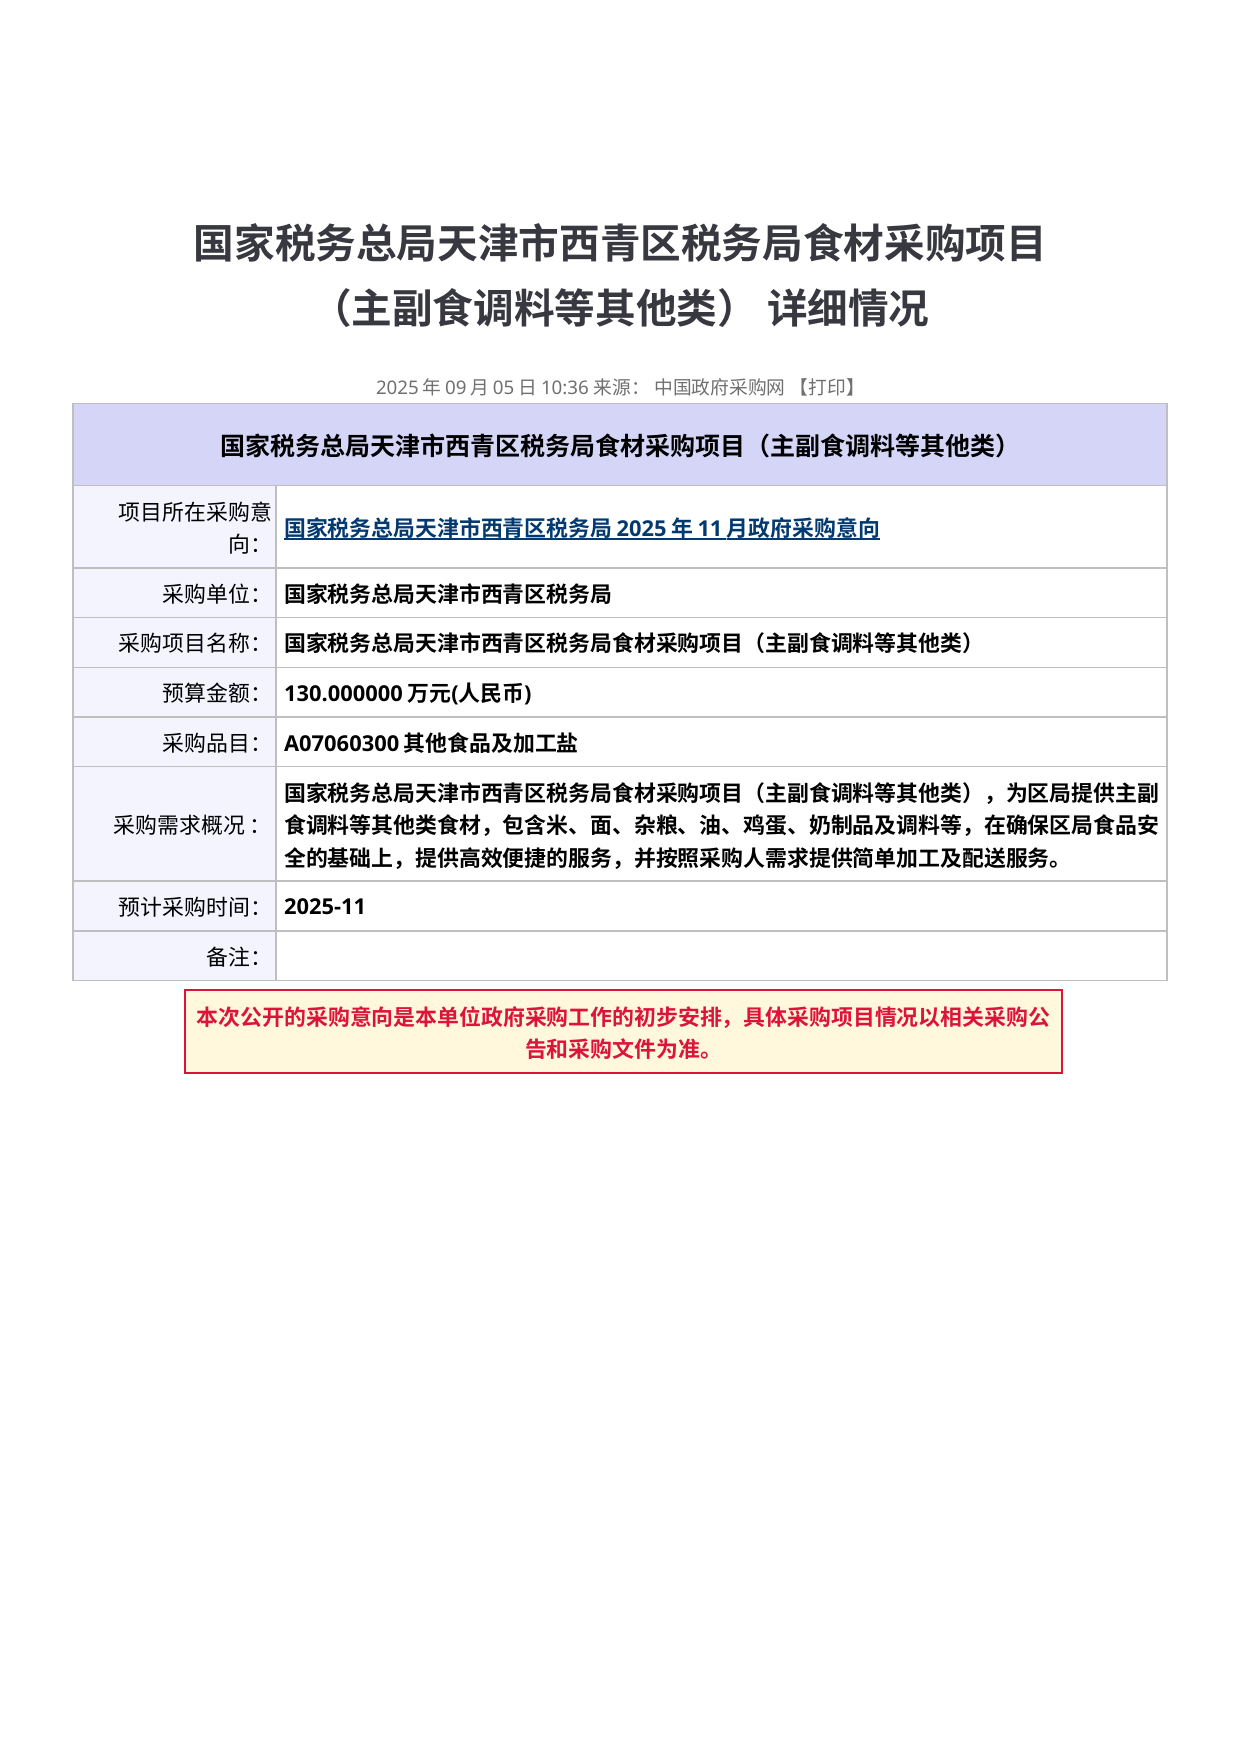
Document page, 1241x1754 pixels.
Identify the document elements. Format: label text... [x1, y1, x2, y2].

table_cell 2025-11 [277, 882, 1166, 930]
table_header 国家税务总局天津市西青区税务局食材采购项目（主副食调料等其他类） [74, 404, 1166, 485]
table_cell [277, 932, 1166, 980]
table_cell 项目所在采购意向： [74, 486, 275, 567]
text 国家税务总局天津市西青区税务局食材采购项目（主副食调料等其他类） 详细情况 [187, 209, 1053, 339]
table_cell 采购需求概况 ： [74, 767, 275, 880]
table_cell 国家税务总局天津市西青区税务局食材采购项目（主副食调料等其他类） [277, 618, 1166, 666]
table_cell 预计采购时间： [74, 882, 275, 930]
table_cell 采购项目名称： [74, 618, 275, 666]
table_cell A07060300其他食品及加工盐 [277, 718, 1166, 766]
table_cell 国家税务总局天津市西青区税务局 [277, 569, 1166, 617]
text 2025年09月05日 10:36 来源： 中国政府采购网 【打印】 [187, 370, 1053, 403]
table_cell 国家税务总局天津市西青区税务局食材采购项目（主副食调料等其他类），为区局提供主副食调料等其他类食材，包含米、面、杂粮、油、鸡蛋、奶制品及调料等，在确保区局食品安全的基础上，提供高效便捷的服务，并按照采购人需求提供简单加工及配送服务。 [277, 767, 1166, 880]
text 本次公开的采购意向是本单位政府采购工作的初步安排，具体采购项目情况以相关采购公告和采购文件为准。 [186, 991, 1061, 1072]
table_cell 预算金额： [74, 668, 275, 716]
table_cell 国家税务总局天津市西青区税务局2025年11月政府采购意向 [277, 486, 1166, 567]
table_cell 备注： [74, 932, 275, 980]
table_cell 130.000000万元(人民币) [277, 668, 1166, 716]
table_cell 采购品目： [74, 718, 275, 766]
table_cell 采购单位： [74, 569, 275, 617]
